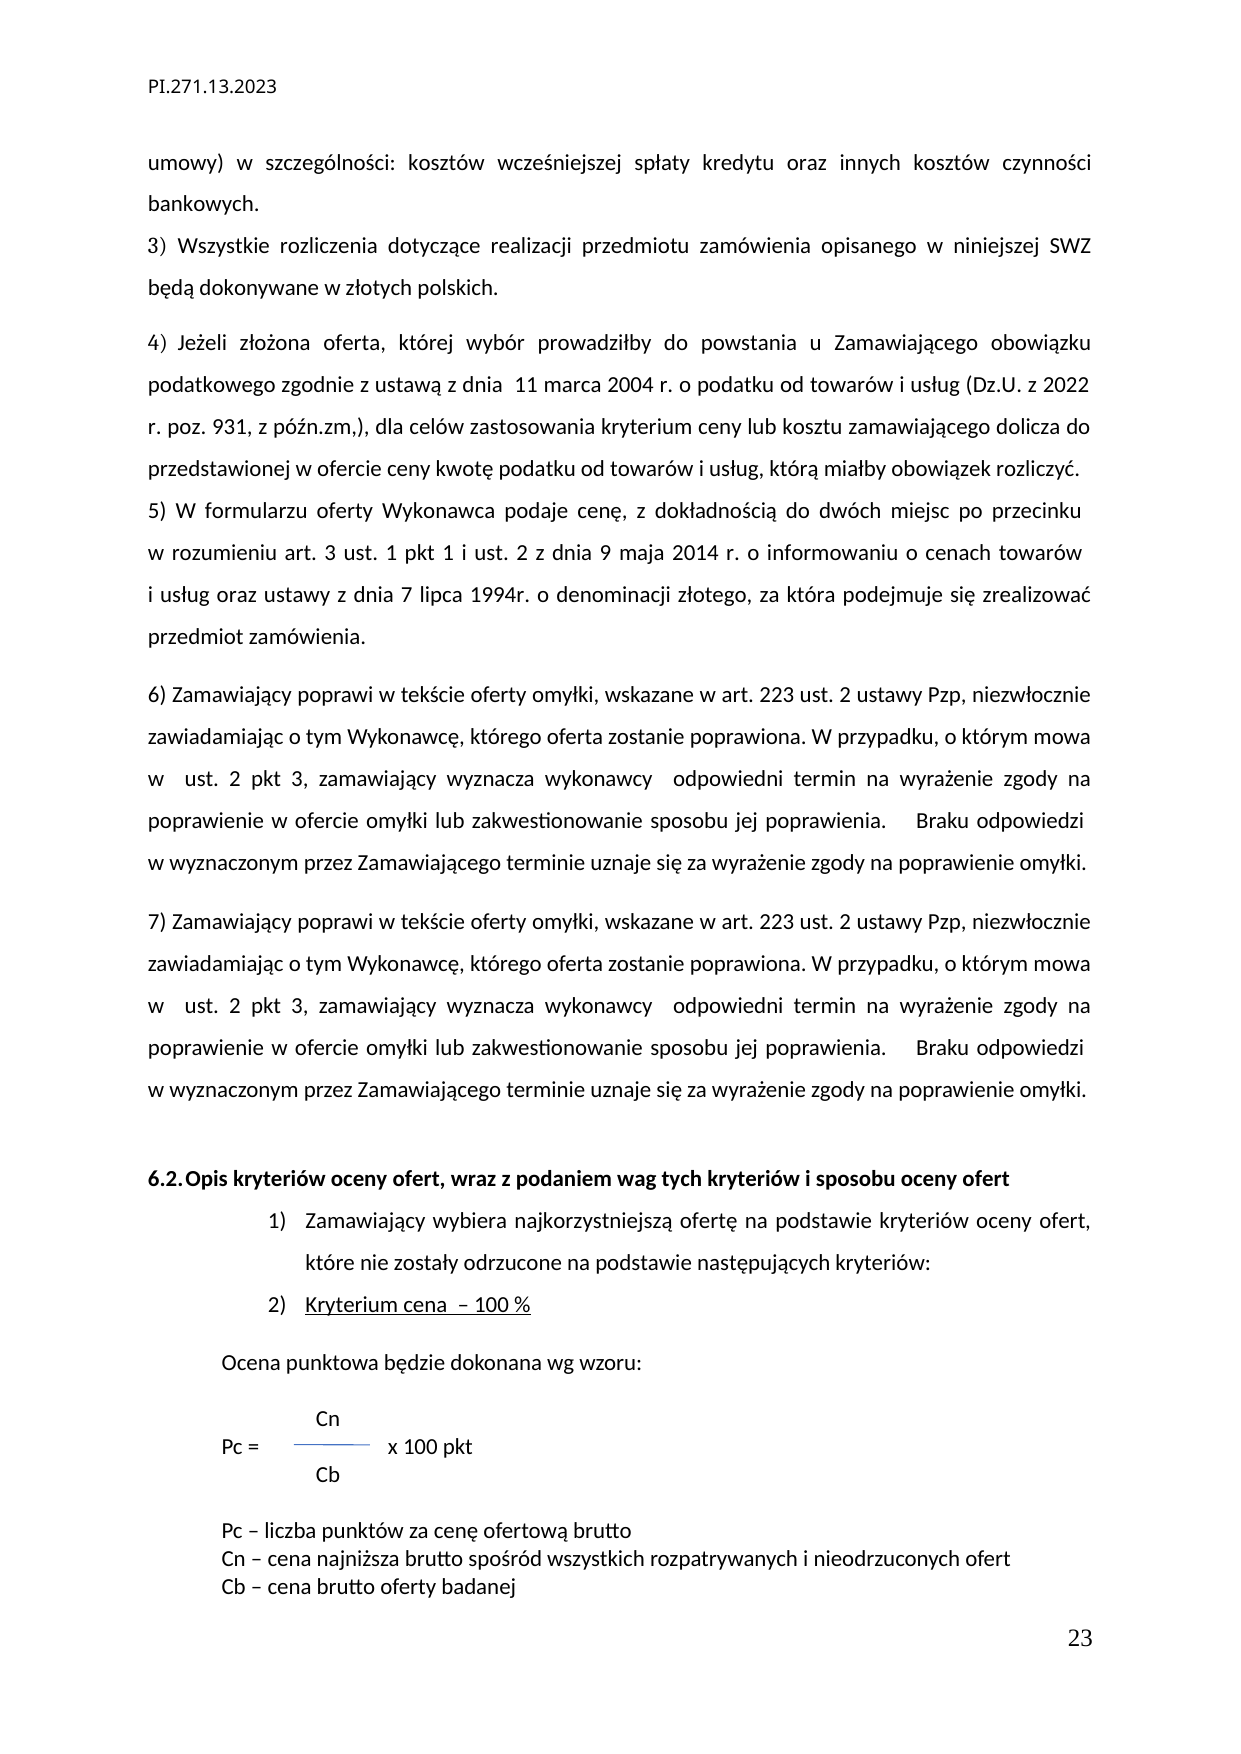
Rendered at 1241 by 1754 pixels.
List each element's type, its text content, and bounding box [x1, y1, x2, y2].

text Cn – cena najniższa brutto spośród wszystkich rozpatrywanych i nieodrzuconych ofert [221, 1544, 1093, 1572]
text 7) Zamawiający poprawi w tekście oferty omyłki, wskazane w art. 223 ust. 2 ustawy Pzp, niezwłocznie zawiadamiając o tym Wykonawcę, którego oferta zostanie poprawiona. W przypadku, o którym mowa w ust. 2 pkt 3, zamawiający wyznacza wykonawcy odpowiedni termin na wyrażenie zgody na poprawienie w ofercie omyłki lub zakwestionowanie sposobu jej poprawienia. Braku odpowiedzi w wyznaczonym przez Zamawiającego terminie uznaje się za wyrażenie zgody na poprawienie omyłki. [148, 907, 1093, 1103]
list Jeżeli złożona oferta, której wybór prowadziłby do powstania u Zamawiającego obowiązku podatkowego zgodnie z ustawą z dnia 11 marca 2004 r. o podatku od towarów i usług (Dz.U. z 2022 r. poz. 931, z późn.zm,), dla celów zastosowania kryterium ceny lub kosztu zamawiającego dolicza do przedstawionej w ofercie ceny kwotę podatku od towarów i usług, którą miałby obowiązek rozliczyć. [148, 328, 1093, 482]
text 5) W formularzu oferty Wykonawca podaje cenę, z dokładnością do dwóch miejsc po przecinku w rozumieniu art. 3 ust. 1 pkt 1 i ust. 2 z dnia 9 maja 2014 r. o informowaniu o cenach towarów i usług oraz ustawy z dnia 7 lipca 1994r. o denominacji złotego, za która podejmuje się zrealizować przedmiot zamówienia. [148, 496, 1093, 650]
list Kryterium cena – 100 % [268, 1290, 1093, 1318]
text Pc – liczba punktów za cenę ofertową brutto [185, 1516, 1093, 1544]
list Wszystkie rozliczenia dotyczące realizacji przedmiotu zamówienia opisanego w niniejszej SWZ będą dokonywane w złotych polskich. [148, 232, 1093, 302]
text Pc = x 100 pkt [221, 1432, 1093, 1460]
text Cb [185, 1460, 1093, 1488]
text 6) Zamawiający poprawi w tekście oferty omyłki, wskazane w art. 223 ust. 2 ustawy Pzp, niezwłocznie zawiadamiając o tym Wykonawcę, którego oferta zostanie poprawiona. W przypadku, o którym mowa w ust. 2 pkt 3, zamawiający wyznacza wykonawcy odpowiedni termin na wyrażenie zgody na poprawienie w ofercie omyłki lub zakwestionowanie sposobu jej poprawienia. Braku odpowiedzi w wyznaczonym przez Zamawiającego terminie uznaje się za wyrażenie zgody na poprawienie omyłki. [148, 681, 1093, 876]
text Cn [185, 1404, 1093, 1432]
list Zamawiający wybiera najkorzystniejszą ofertę na podstawie kryteriów oceny ofert, które nie zostały odrzucone na podstawie następujących kryteriów: [268, 1206, 1093, 1276]
text Cb – cena brutto oferty badanej [185, 1572, 1093, 1600]
text Ocena punktowa będzie dokonana wg wzoru: [185, 1348, 1093, 1376]
subtitle Opis kryteriów oceny ofert, wraz z podaniem wag tych kryteriów i sposobu oceny ofert [148, 1164, 1093, 1192]
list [148, 148, 1093, 218]
